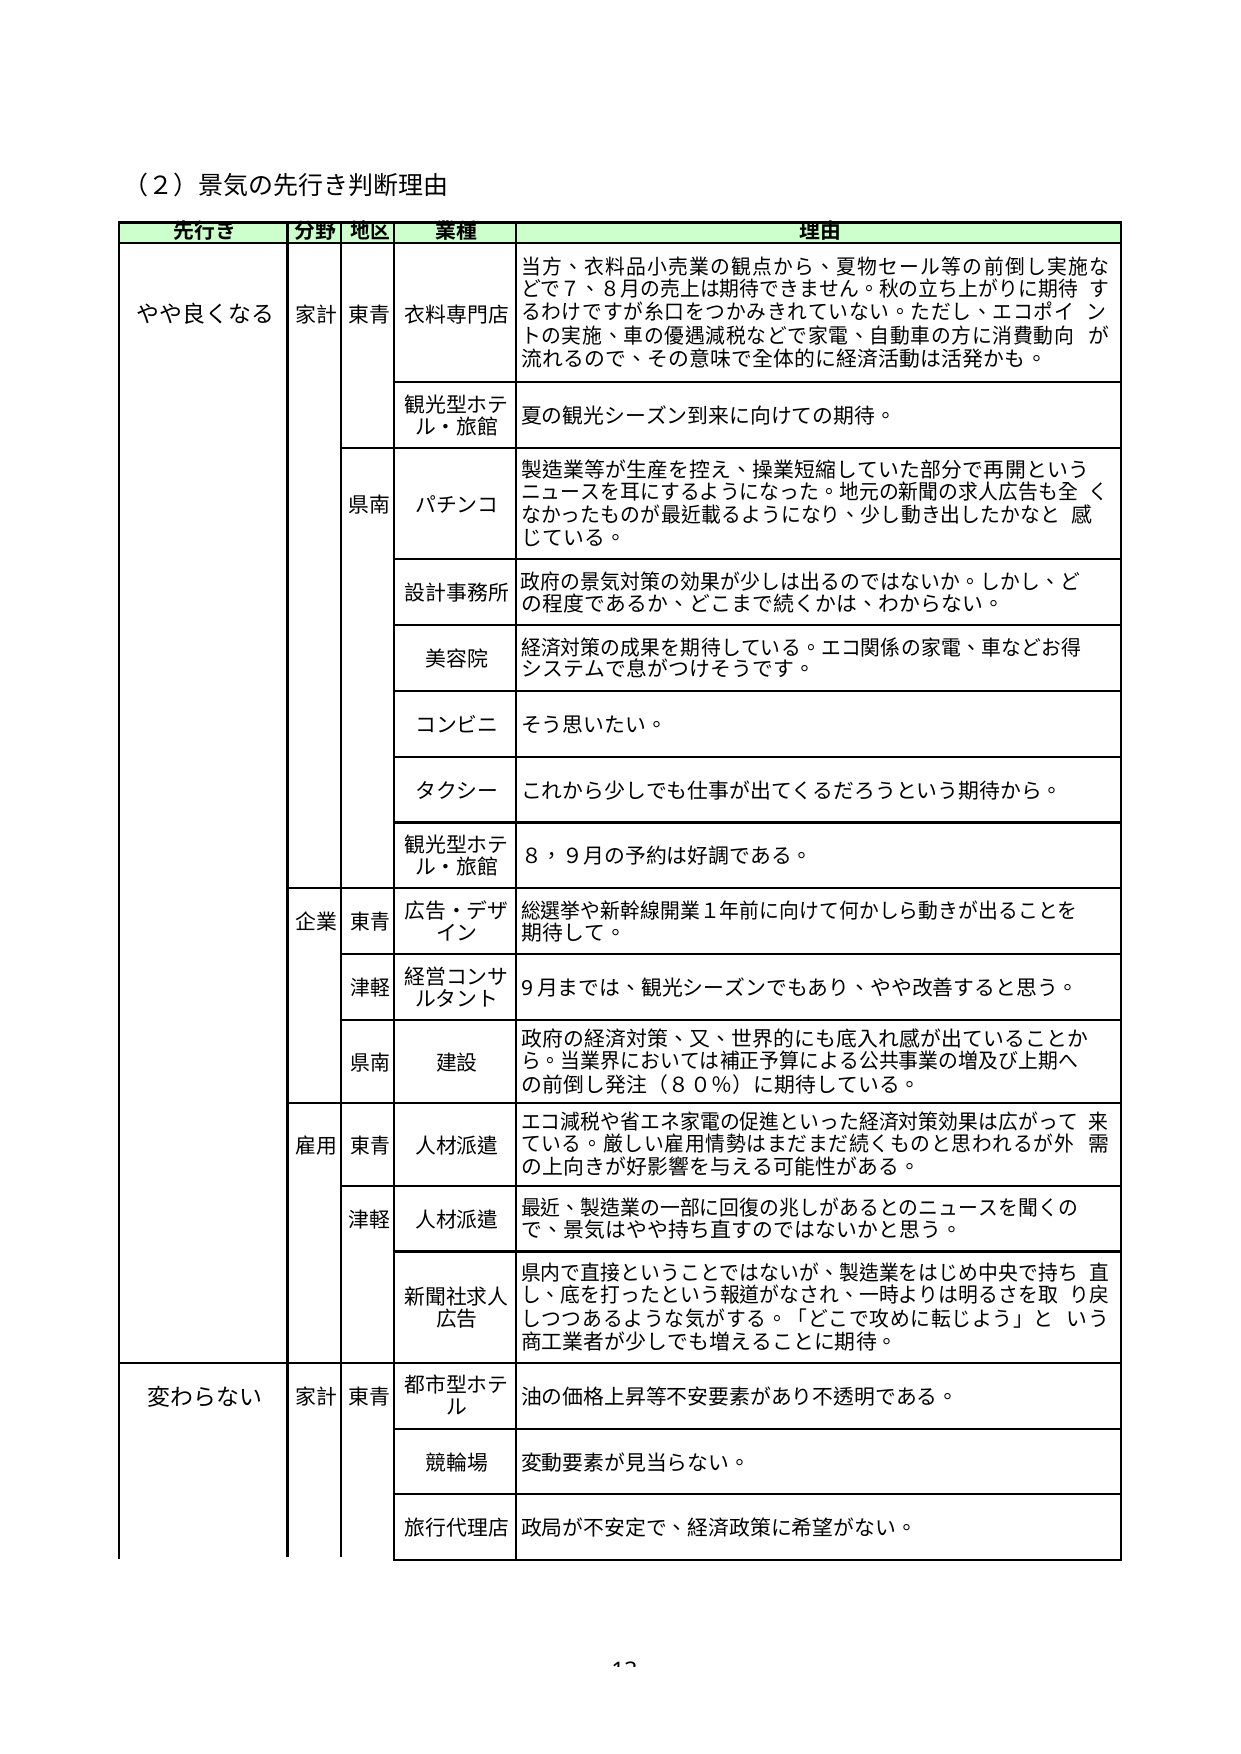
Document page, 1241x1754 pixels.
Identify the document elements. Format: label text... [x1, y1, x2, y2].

table_cell 観光型ホテル・旅館 [395, 383, 515, 447]
table_cell ８，９月の予約は好調である。 [517, 824, 1120, 887]
table_cell 当方、衣料品小売業の観点から、夏物セール等の前倒し実施な どで７、８月の売上は期待できません。秋の立ち上がりに期待 するわけですが糸口をつかみきれていない。ただし、エコポイ ントの実施、車の優遇減税などで家電、自動車の方に消費動向 が流れるので、その意味で全体的に経済活動は活発かも。 [517, 244, 1120, 381]
table_cell 政府の経済対策、又、世界的にも底入れ感が出ていることから。当業界においては補正予算による公共事業の増及び上期へ の前倒し発注（８０％）に期待している。 [517, 1021, 1120, 1102]
table_cell 県内で直接ということではないが、製造業をはじめ中央で持ち 直し、底を打ったという報道がなされ、一時よりは明るさを取 り戻しつつあるような気がする。「どこで攻めに転じよう」と いう商工業者が少しでも増えることに期待。 [517, 1253, 1120, 1362]
table_cell 家計 [289, 244, 340, 887]
table_cell 経営コンサルタント [395, 955, 515, 1019]
table_cell 家計 [288, 1364, 341, 1559]
table_cell 設計事務所 [395, 560, 515, 624]
table_cell 油の価格上昇等不安要素があり不透明である。 [517, 1364, 1120, 1427]
table_cell 雇用 [289, 1104, 340, 1362]
table_cell 東青 [341, 1364, 393, 1559]
table_header 地区 [342, 224, 393, 242]
table_cell 政局が不安定で、経済政策に希望がない。 [517, 1495, 1120, 1559]
table_cell 東青 [342, 889, 393, 953]
table_cell 衣料専門店 [395, 244, 515, 381]
table_cell 製造業等が生産を控え、操業短縮していた部分で再開というニュースを耳にするようになった。地元の新聞の求人広告も全 くなかったものが最近載るようになり、少し動き出したかなと 感じている。 [517, 449, 1120, 558]
table_cell これから少しでも仕事が出てくるだろうという期待から。 [517, 758, 1120, 821]
table_cell そう思いたい。 [517, 692, 1120, 756]
table_cell 競輪場 [395, 1430, 515, 1493]
table_cell 政府の景気対策の効果が少しは出るのではないか。しかし、ど の程度であるか、どこまで続くかは、わからない。 [517, 560, 1120, 624]
table_cell 東青 [342, 1104, 393, 1184]
table_cell 美容院 [395, 626, 515, 690]
table_cell 建設 [395, 1021, 515, 1102]
table_cell やや良くなる [120, 244, 286, 1362]
text （２）景気の先行き判断理由 [123, 168, 1134, 202]
table_cell タクシー [395, 758, 515, 821]
table_cell エコ減税や省エネ家電の促進といった経済対策効果は広がって 来ている。厳しい雇用情勢はまだまだ続くものと思われるが外 需の上向きが好影響を与える可能性がある。 [517, 1104, 1120, 1184]
table_cell 総選挙や新幹線開業１年前に向けて何かしら動きが出ることを 期待して。 [517, 889, 1120, 953]
table_cell 観光型ホテル・旅館 [395, 824, 515, 887]
table_header 先行き [120, 224, 286, 242]
table_cell 都市型ホテル [395, 1364, 515, 1427]
table_header 分野 [289, 224, 340, 242]
table_cell 広告・デザイン [395, 889, 515, 953]
table_cell 経済対策の成果を期待している。エコ関係の家電、車などお得 システムで息がつけそうです。 [517, 626, 1120, 690]
table_cell 旅行代理店 [395, 1495, 515, 1559]
table_header 理由 [517, 224, 1120, 242]
table_cell 人材派遣 [395, 1187, 515, 1250]
table_cell 変わらない [120, 1364, 287, 1559]
table_cell 津軽 [342, 955, 393, 1019]
table_cell 東青 [342, 244, 393, 447]
table_cell 夏の観光シーズン到来に向けての期待。 [517, 383, 1120, 447]
table_header 業種 [395, 224, 515, 242]
table_cell パチンコ [395, 449, 515, 558]
table_cell 最近、製造業の一部に回復の兆しがあるとのニュースを聞くの で、景気はやや持ち直すのではないかと思う。 [517, 1187, 1120, 1250]
table_cell 県南 [342, 449, 393, 887]
table_cell 人材派遣 [395, 1104, 515, 1184]
table_cell コンビニ [395, 692, 515, 756]
table_cell 変動要素が見当らない。 [517, 1430, 1120, 1493]
table_cell 県南 [342, 1021, 393, 1102]
table_cell 津軽 [342, 1187, 393, 1362]
table_cell 企業 [289, 889, 340, 1102]
table_cell 新聞社求人広告 [395, 1253, 515, 1362]
table_cell 9月までは、観光シーズンでもあり、やや改善すると思う。 [517, 955, 1120, 1019]
